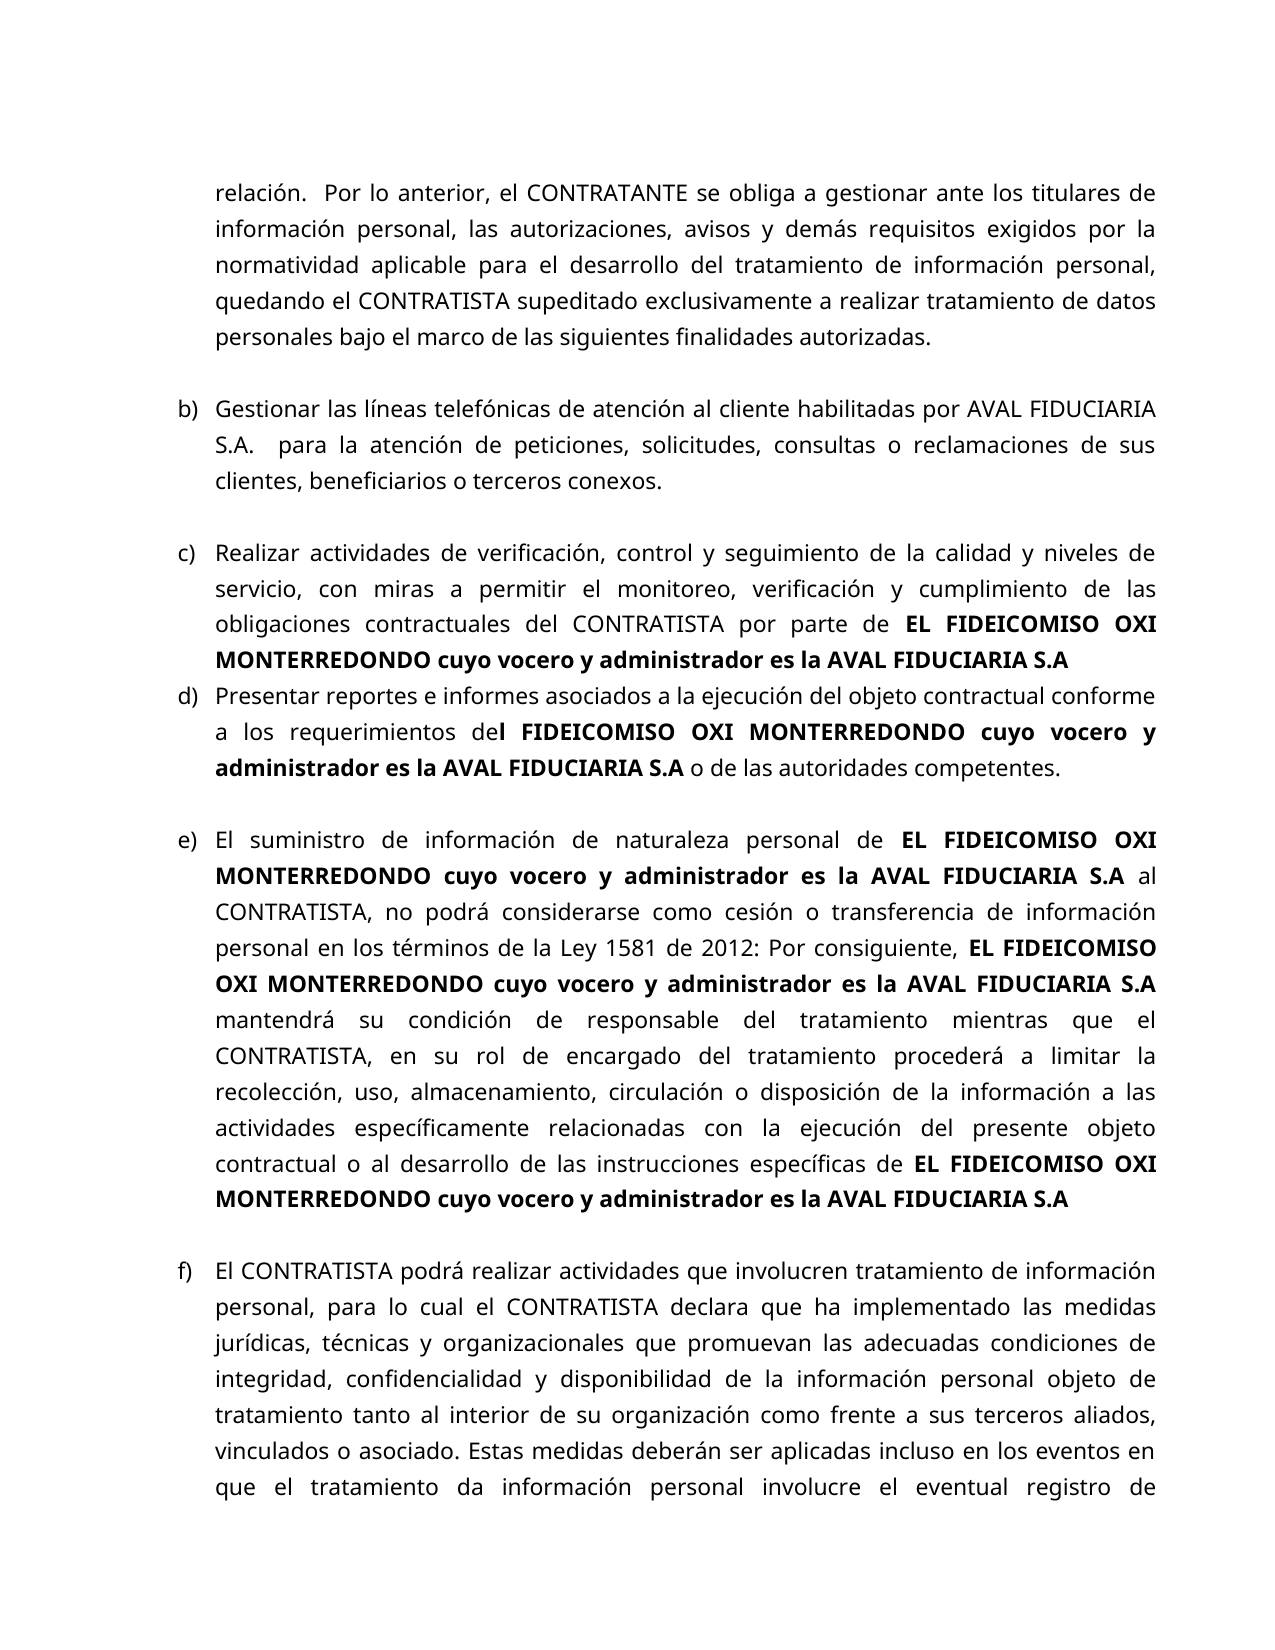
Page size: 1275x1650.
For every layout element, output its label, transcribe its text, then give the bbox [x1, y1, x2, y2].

list Realizar actividades de verificación, control y seguimiento de la calidad y niveles de servicio, con miras a permitir el monitoreo, verificación y cumplimiento de las obligaciones contractuales del CONTRATISTA por parte de EL FIDEICOMISO OXI MONTERREDONDO cuyo vocero y administrador es la AVAL FIDUCIARIA S.A [177, 537, 1157, 676]
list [177, 177, 1157, 352]
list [177, 1255, 1157, 1502]
list Presentar reportes e informes asociados a la ejecución del objeto contractual conforme a los requerimientos del FIDEICOMISO OXI MONTERREDONDO cuyo vocero y administrador es la AVAL FIDUCIARIA S.A o de las autoridades competentes. [177, 680, 1157, 783]
list Gestionar las líneas telefónicas de atención al cliente habilitadas por AVAL FIDUCIARIA S.A. para la atención de peticiones, solicitudes, consultas o reclamaciones de sus clientes, beneficiarios o terceros conexos. [177, 393, 1157, 496]
list El suministro de información de naturaleza personal de EL FIDEICOMISO OXI MONTERREDONDO cuyo vocero y administrador es la AVAL FIDUCIARIA S.A al CONTRATISTA, no podrá considerarse como cesión o transferencia de información personal en los términos de la Ley 1581 de 2012: Por consiguiente, EL FIDEICOMISO OXI MONTERREDONDO cuyo vocero y administrador es la AVAL FIDUCIARIA S.A mantendrá su condición de responsable del tratamiento mientras que el CONTRATISTA, en su rol de encargado del tratamiento procederá a limitar la recolección, uso, almacenamiento, circulación o disposición de la información a las actividades específicamente relacionadas con la ejecución del presente objeto contractual o al desarrollo de las instrucciones específicas de EL FIDEICOMISO OXI MONTERREDONDO cuyo vocero y administrador es la AVAL FIDUCIARIA S.A [177, 824, 1157, 1215]
